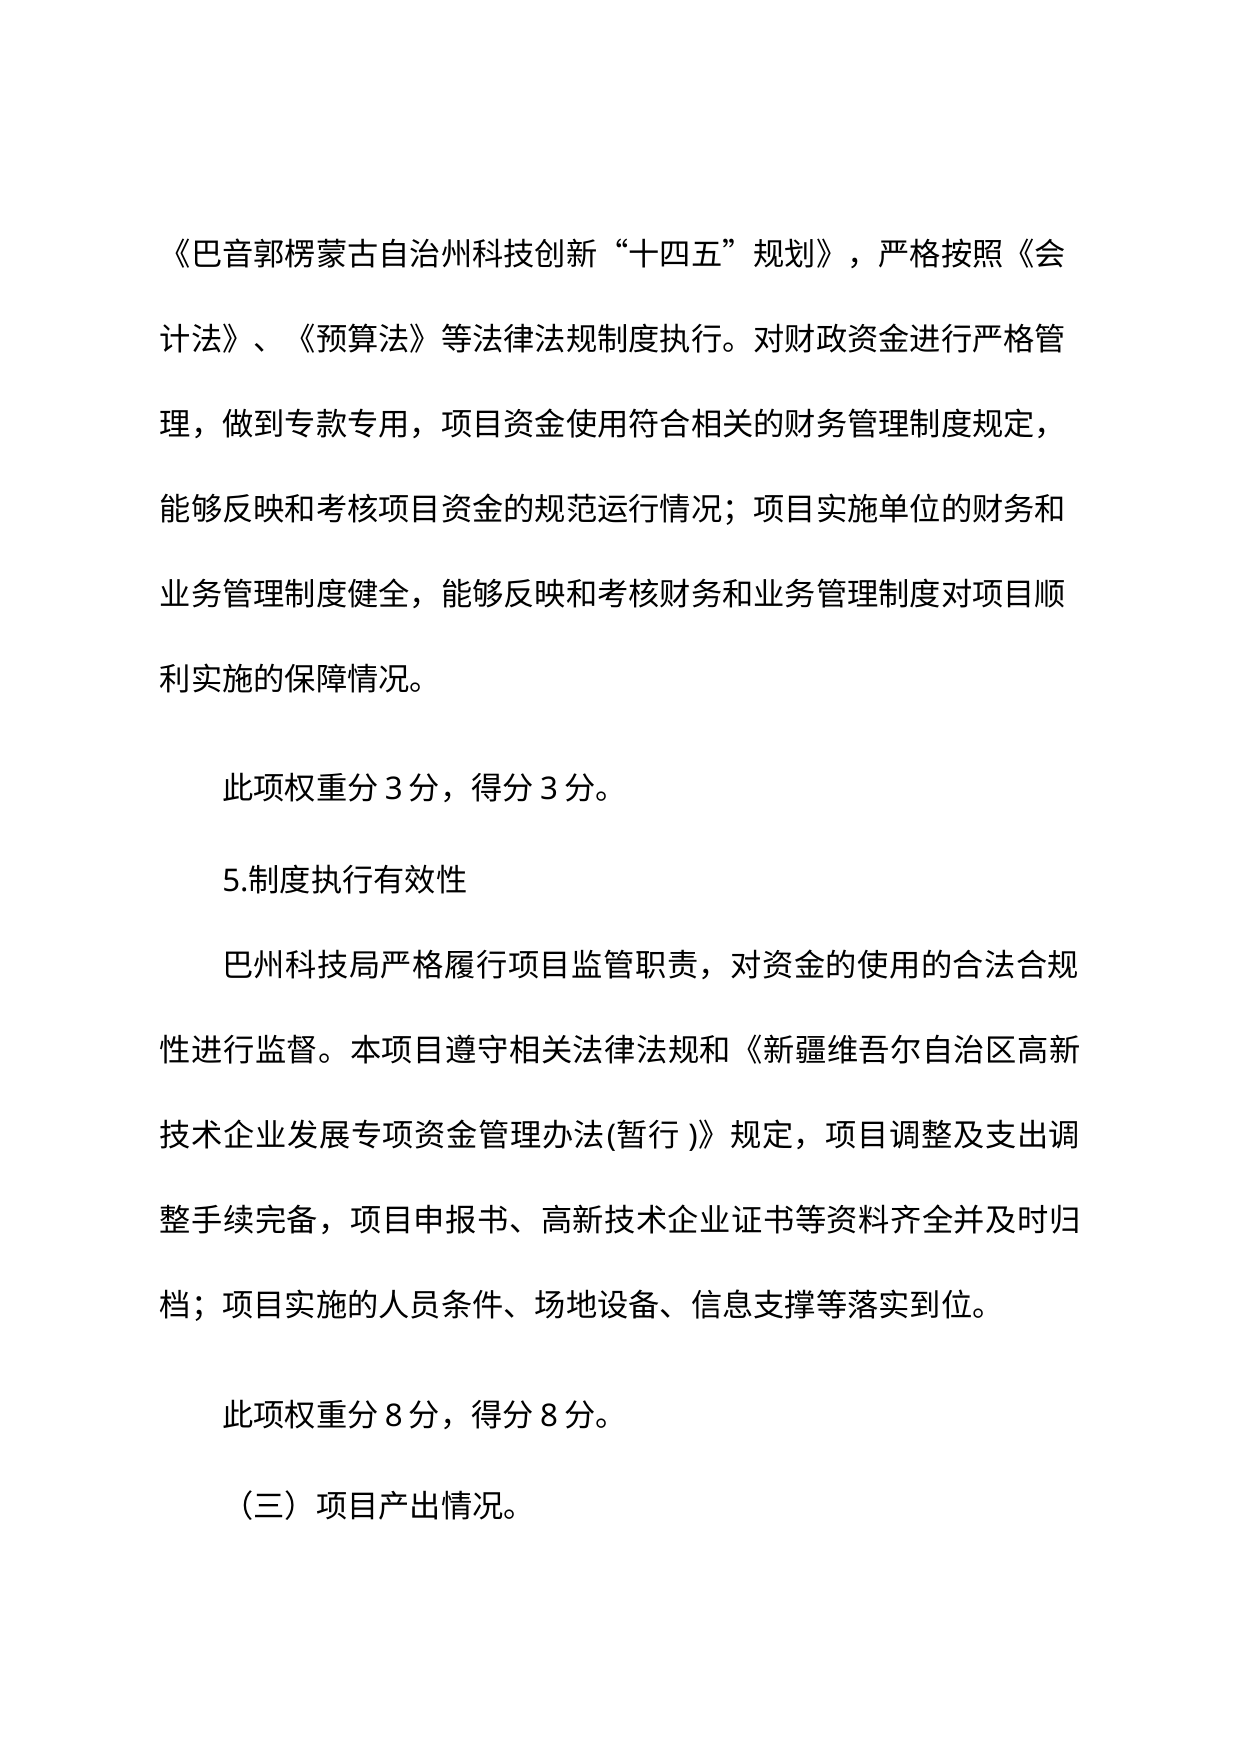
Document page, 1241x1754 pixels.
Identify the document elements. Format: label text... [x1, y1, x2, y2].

text 巴州科技局严格履行项目监管职责，对资金的使用的合法合规性进行监督。本项目遵守相关法律法规和《新疆维吾尔自治区高新技术企业发展专项资金管理办法(暂行 )》规定，项目调整及支出调整手续完备，项目申报书、高新技术企业证书等资料齐全并及时归档；项目实施的人员条件、场地设备、信息支撑等落实到位。 [159, 920, 1081, 1345]
title 此项权重分3分，得分3分。 [159, 744, 1081, 829]
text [159, 209, 1081, 719]
text 5.制度执行有效性 [159, 835, 1081, 920]
title 此项权重分8分，得分8分。 [159, 1370, 1081, 1455]
text （三）项目产出情况。 [159, 1461, 1081, 1546]
